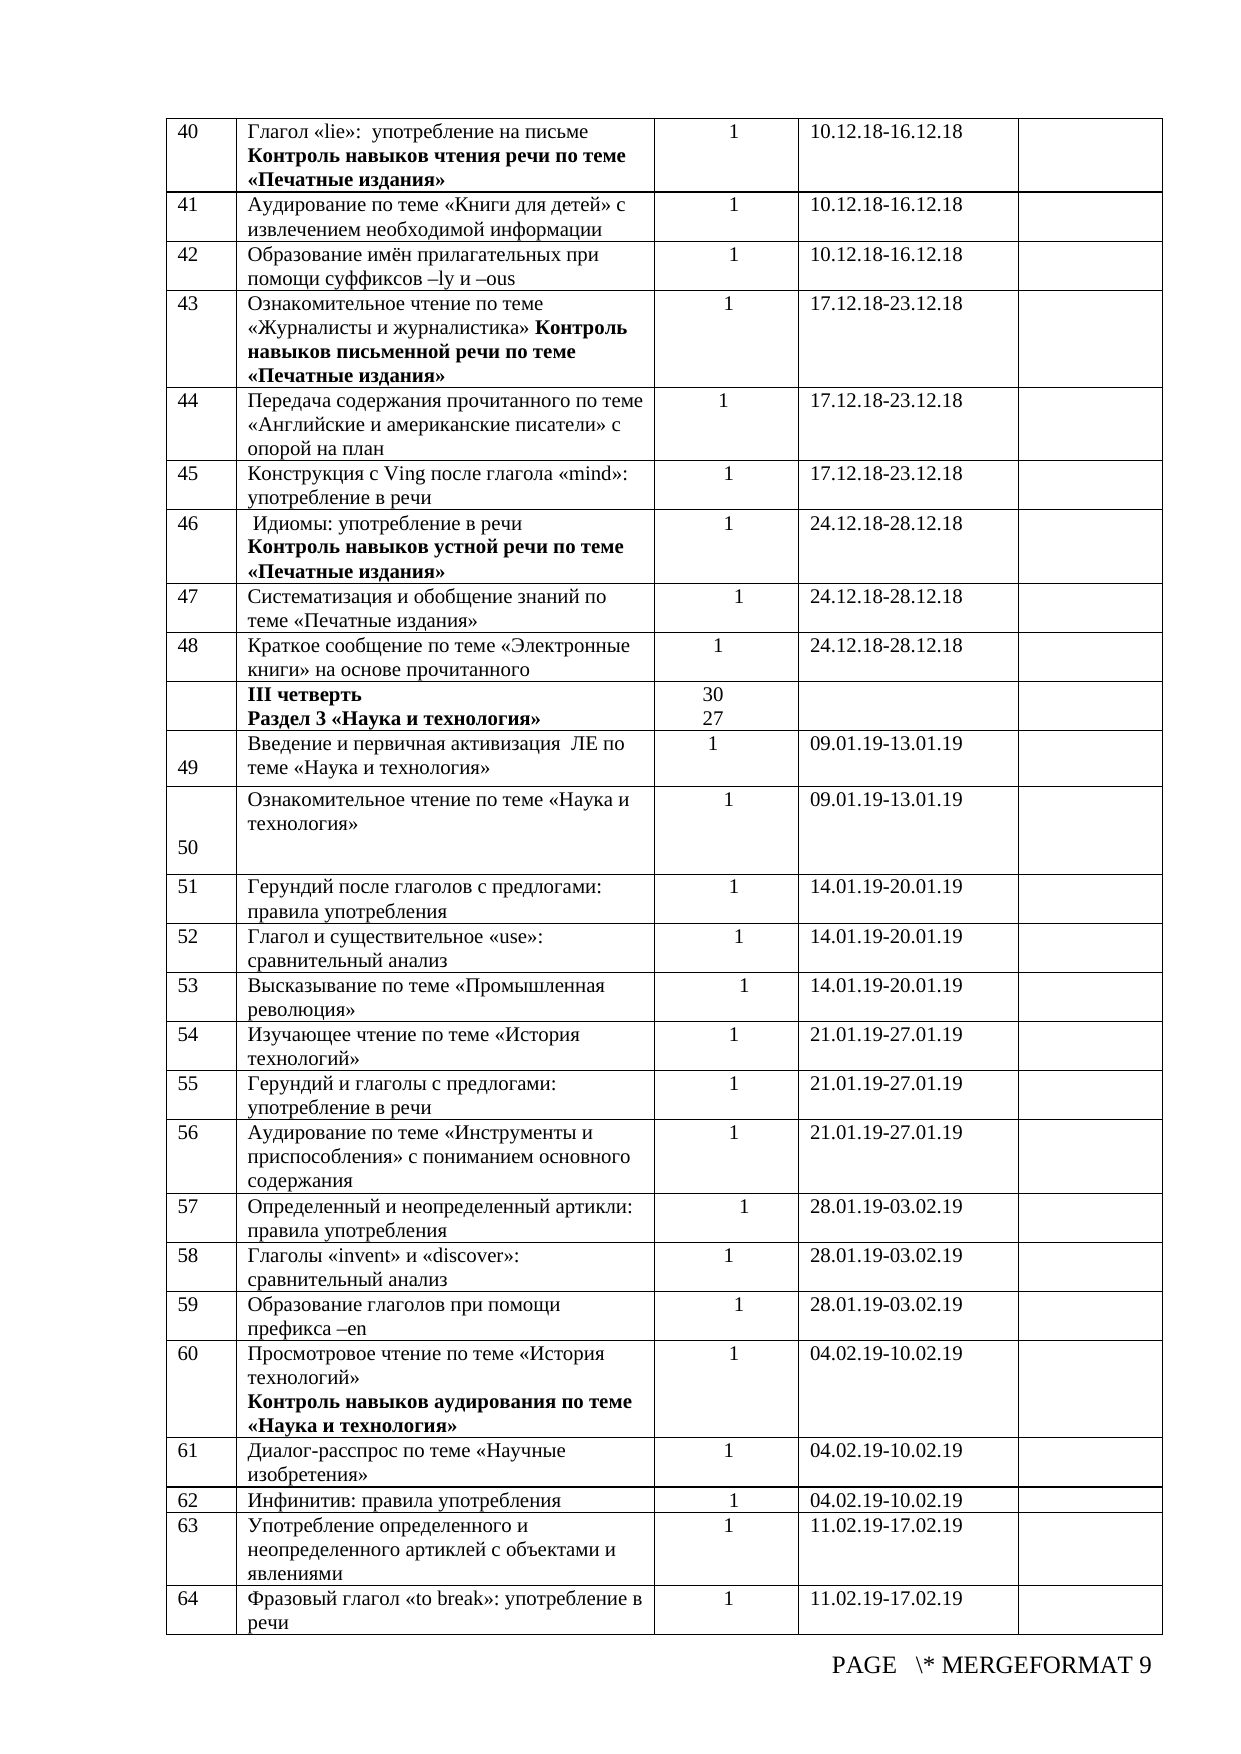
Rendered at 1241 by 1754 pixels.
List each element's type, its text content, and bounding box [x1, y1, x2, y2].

table_cell [1019, 1513, 1162, 1585]
table_cell Глаголы «invent» и «discover»: сравнительный анализ [237, 1243, 654, 1291]
table_cell 52 [167, 924, 236, 972]
table_cell [1019, 1438, 1162, 1486]
table_cell 57 [167, 1194, 236, 1242]
table_cell [1019, 1292, 1162, 1340]
table_cell [1019, 193, 1162, 241]
table_cell 1 [655, 1120, 798, 1192]
table_cell Высказывание по теме «Промышленная революция» [237, 973, 654, 1021]
table_cell [1019, 1022, 1162, 1070]
table_cell 45 [167, 461, 236, 509]
table_cell [1019, 731, 1162, 786]
table_cell 1 [655, 1341, 798, 1437]
table_cell 24.12.18-28.12.18 [799, 584, 1018, 632]
table_cell 24.12.18-28.12.18 [799, 510, 1018, 583]
table_cell Ознакомительное чтение по теме «Журналисты и журналистика» Контроль навыков письменной речи по теме «Печатные издания» [237, 291, 654, 387]
table_cell Передача содержания прочитанного по теме «Английские и американские писатели» с опорой на план [237, 388, 654, 460]
table_cell Определенный и неопределенный артикли: правила употребления [237, 1194, 654, 1242]
table_cell Изучающее чтение по теме «История технологий» [237, 1022, 654, 1070]
table_cell 1 [655, 242, 798, 290]
table_cell 1 [655, 875, 798, 923]
table_cell 30 27 [655, 682, 798, 730]
table_cell 14.01.19-20.01.19 [799, 924, 1018, 972]
table_cell 14.01.19-20.01.19 [799, 973, 1018, 1021]
table_cell 10.12.18-16.12.18 [799, 242, 1018, 290]
table_cell [1019, 242, 1162, 290]
table_cell 11.02.19-17.02.19 [799, 1513, 1018, 1585]
table_cell 1 [655, 584, 798, 632]
table_cell 1 [655, 787, 798, 873]
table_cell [237, 1586, 654, 1634]
table_cell [1019, 787, 1162, 873]
table_cell Просмотровое чтение по теме «История технологий» Контроль навыков аудирования по теме «Наука и технология» [237, 1341, 654, 1437]
table_cell 04.02.19-10.02.19 [799, 1438, 1018, 1486]
table_cell 21.01.19-27.01.19 [799, 1022, 1018, 1070]
table_cell Конструкция с Ving после глагола «mind»: употребление в речи [237, 461, 654, 509]
table_cell 17.12.18-23.12.18 [799, 291, 1018, 387]
table_cell 10.12.18-16.12.18 [799, 119, 1018, 191]
table_cell 1 [655, 924, 798, 972]
table_cell Герундий после глаголов с предлогами: правила употребления [237, 875, 654, 923]
table_cell 55 [167, 1071, 236, 1119]
table_cell [1019, 1341, 1162, 1437]
table_cell 60 [167, 1341, 236, 1437]
table_cell [1019, 924, 1162, 972]
table_cell 1 [655, 1292, 798, 1340]
table_cell 49 [167, 731, 236, 786]
table_cell Герундий и глаголы с предлогами: употребление в речи [237, 1071, 654, 1119]
table_cell 62 [167, 1488, 236, 1512]
table_cell Диалог-расспрос по теме «Научные изобретения» [237, 1438, 654, 1486]
table_cell [1019, 1488, 1162, 1512]
table_cell [167, 682, 236, 730]
table_cell 14.01.19-20.01.19 [799, 875, 1018, 923]
table_cell [1019, 584, 1162, 632]
table_cell 59 [167, 1292, 236, 1340]
table_cell 1 [655, 1022, 798, 1070]
table_cell Краткое сообщение по теме «Электронные книги» на основе прочитанного [237, 633, 654, 681]
table_cell 63 [167, 1513, 236, 1585]
table_cell 54 [167, 1022, 236, 1070]
table_cell Образование имён прилагательных при помощи суффиксов –ly и –ous [237, 242, 654, 290]
table_cell 11.02.19-17.02.19 [799, 1586, 1018, 1634]
table_cell 04.02.19-10.02.19 [799, 1341, 1018, 1437]
table_cell Глагол «lie»: употребление на письме Контроль навыков чтения речи по теме «Печатные издания» [237, 119, 654, 191]
table_cell [799, 682, 1018, 730]
table_cell 51 [167, 875, 236, 923]
table_cell 43 [167, 291, 236, 387]
table_cell [1019, 119, 1162, 191]
table_cell [1019, 633, 1162, 681]
table_cell 50 [167, 787, 236, 873]
table_cell [1019, 1194, 1162, 1242]
table_cell 1 [655, 388, 798, 460]
table_cell [1019, 1120, 1162, 1192]
table_cell Введение и первичная активизация ЛЕ по теме «Наука и технология» [237, 731, 654, 786]
table_cell Аудирование по теме «Книги для детей» с извлечением необходимой информации [237, 193, 654, 241]
table_cell 1 [655, 633, 798, 681]
table_cell 48 [167, 633, 236, 681]
table_cell 28.01.19-03.02.19 [799, 1292, 1018, 1340]
table_cell 56 [167, 1120, 236, 1192]
table_cell 58 [167, 1243, 236, 1291]
table_cell 09.01.19-13.01.19 [799, 787, 1018, 873]
table_cell 21.01.19-27.01.19 [799, 1120, 1018, 1192]
table_cell [1019, 1243, 1162, 1291]
table_cell 1 [655, 1194, 798, 1242]
table_cell [1019, 461, 1162, 509]
table_cell 1 [655, 1513, 798, 1585]
table_cell 09.01.19-13.01.19 [799, 731, 1018, 786]
table_cell [1019, 291, 1162, 387]
table_cell [1019, 973, 1162, 1021]
table_cell [1019, 1586, 1162, 1634]
table_cell Аудирование по теме «Инструменты и приспособления» с пониманием основного содержания [237, 1120, 654, 1192]
table_cell Идиомы: употребление в речи Контроль навыков устной речи по теме «Печатные издания» [237, 510, 654, 583]
table_cell 17.12.18-23.12.18 [799, 461, 1018, 509]
table_cell [1019, 1071, 1162, 1119]
table_cell 40 [167, 119, 236, 191]
table_cell 64 [167, 1586, 236, 1634]
table_cell 61 [167, 1438, 236, 1486]
table_cell 1 [655, 193, 798, 241]
table_cell Употребление определенного и неопределенного артиклей с объектами и явлениями [237, 1513, 654, 1585]
table_cell 28.01.19-03.02.19 [799, 1194, 1018, 1242]
table_cell 1 [655, 973, 798, 1021]
table_cell [1019, 510, 1162, 583]
table_cell 04.02.19-10.02.19 [799, 1488, 1018, 1512]
table_cell 1 [655, 731, 798, 786]
table_cell 1 [655, 510, 798, 583]
table_cell 10.12.18-16.12.18 [799, 193, 1018, 241]
table_cell 41 [167, 193, 236, 241]
table_cell III четверть Раздел 3 «Наука и технология» [237, 682, 654, 730]
table_cell [1019, 682, 1162, 730]
table_cell Образование глаголов при помощи префикса –en [237, 1292, 654, 1340]
table_cell 17.12.18-23.12.18 [799, 388, 1018, 460]
table_cell [1019, 388, 1162, 460]
table_cell 44 [167, 388, 236, 460]
table_cell 1 [655, 1071, 798, 1119]
table_cell 1 [655, 1243, 798, 1291]
table_cell [1019, 875, 1162, 923]
table_cell Систематизация и обобщение знаний по теме «Печатные издания» [237, 584, 654, 632]
table_cell 46 [167, 510, 236, 583]
table_cell 1 [655, 291, 798, 387]
table_cell 53 [167, 973, 236, 1021]
table_cell 47 [167, 584, 236, 632]
table_cell Инфинитив: правила употребления [237, 1488, 654, 1512]
table_cell 24.12.18-28.12.18 [799, 633, 1018, 681]
table_cell 42 [167, 242, 236, 290]
table_cell Ознакомительное чтение по теме «Наука и технология» [237, 787, 654, 873]
table_cell 1 [655, 1586, 798, 1634]
table_cell 1 [655, 461, 798, 509]
table_cell 21.01.19-27.01.19 [799, 1071, 1018, 1119]
table_cell 28.01.19-03.02.19 [799, 1243, 1018, 1291]
table_cell 1 [655, 1488, 798, 1512]
table_cell 1 [655, 119, 798, 191]
table_cell Глагол и существительное «use»: сравнительный анализ [237, 924, 654, 972]
table_cell 1 [655, 1438, 798, 1486]
